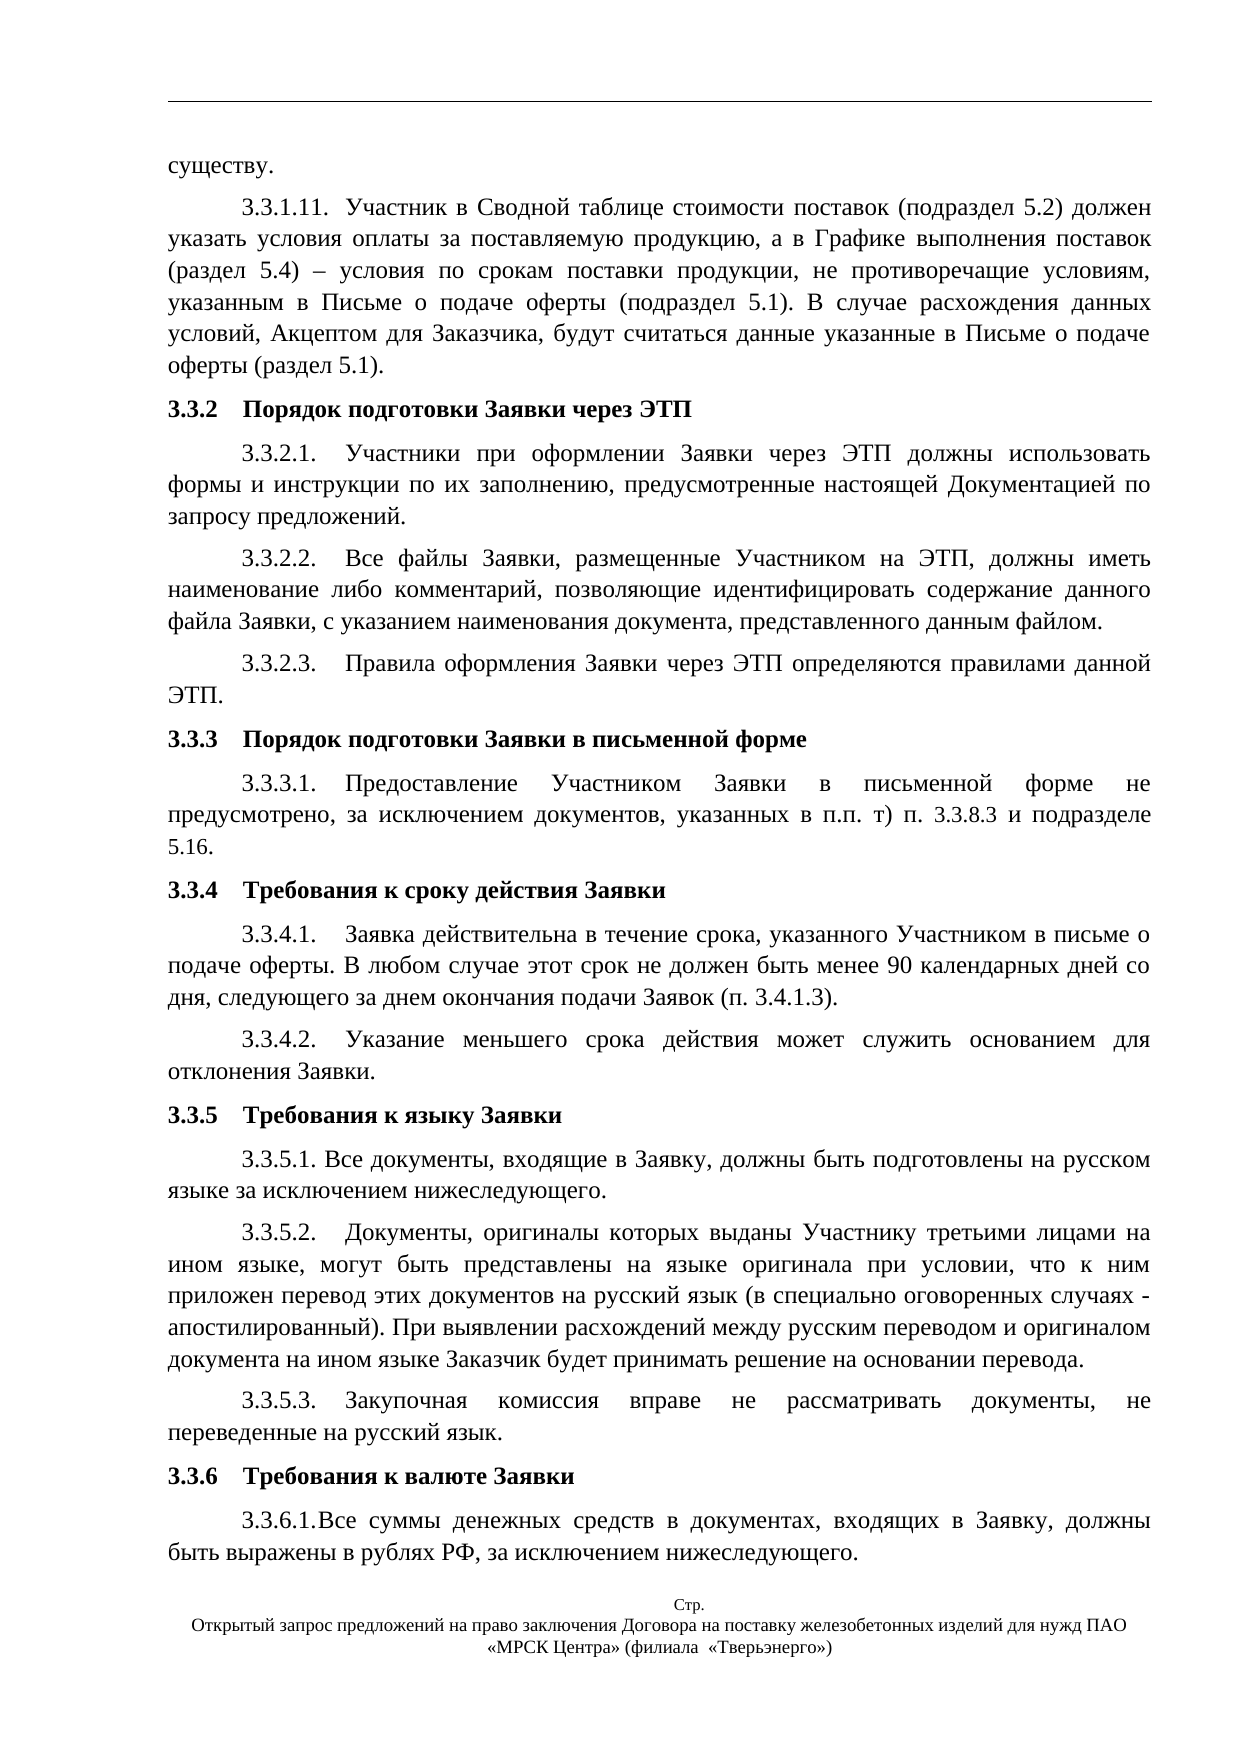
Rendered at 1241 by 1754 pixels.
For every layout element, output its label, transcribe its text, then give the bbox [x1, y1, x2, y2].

list Закупочная комиссия вправе не рассматривать документы, не переведенные на русский язык. [168, 1386, 1152, 1446]
subtitle Требования к языку Заявки [168, 1100, 1152, 1128]
list Правила оформления Заявки через ЭТП определяются правилами данной ЭТП. [168, 648, 1152, 708]
subtitle Требования к валюте Заявки [168, 1461, 1152, 1490]
list Документы, оригиналы которых выданы Участнику третьими лицами на ином языке, могут быть представлены на языке оригинала при условии, что к ним приложен перевод этих документов на русский язык (в специально оговоренных случаях - апостилированный). При выявлении расхождений между русским переводом и оригиналом документа на ином языке Заказчик будет принимать решение на основании перевода. [168, 1217, 1152, 1372]
list Указание меньшего срока действия может служить основанием для отклонения Заявки. [168, 1024, 1151, 1084]
list Все файлы Заявки, размещенные Участником на ЭТП, должны иметь наименование либо комментарий, позволяющие идентифицировать содержание данного файла Заявки, с указанием наименования документа, представленного данным файлом. [168, 543, 1152, 635]
list Все суммы денежных средств в документах, входящих в Заявку, должны быть выражены в рублях РФ, за исключением нижеследующего. [168, 1505, 1152, 1566]
subtitle Порядок подготовки Заявки через ЭТП [168, 394, 1152, 423]
text 3.3.5.1. Все документы, входящие в Заявку, должны быть подготовлены на русском языке за исключением нижеследующего. [168, 1144, 1152, 1204]
list Заявка действительна в течение срока, указанного Участником в письме о подаче оферты. В любом случае этот срок не должен быть менее 90 календарных дней со дня, следующего за днем окончания подачи Заявок (п. 3.4.1.3). [168, 919, 1151, 1011]
list Участник в Сводной таблице стоимости поставок (подраздел 5.2) должен указать условия оплаты за поставляемую продукцию, а в Графике выполнения поставок (раздел 5.4) – условия по срокам поставки продукции, не противоречащие условиям, указанным в Письме о подаче оферты (подраздел 5.1). В случае расхождения данных условий, Акцептом для Заказчика, будут считаться данные указанные в Письме о подаче оферты (раздел 5.1). [168, 192, 1152, 378]
subtitle Порядок подготовки Заявки в письменной форме [168, 724, 1152, 752]
list Участники при оформлении Заявки через ЭТП должны использовать формы и инструкции по их заполнению, предусмотренные настоящей Документацией по запросу предложений. [168, 438, 1152, 530]
list Предоставление Участником Заявки в письменной форме не предусмотрено, за исключением документов, указанных в п.п. т) п. 3.3.8.3 и подразделе 5.16. [168, 768, 1152, 860]
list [168, 150, 1152, 179]
subtitle Требования к сроку действия Заявки [168, 875, 1152, 904]
